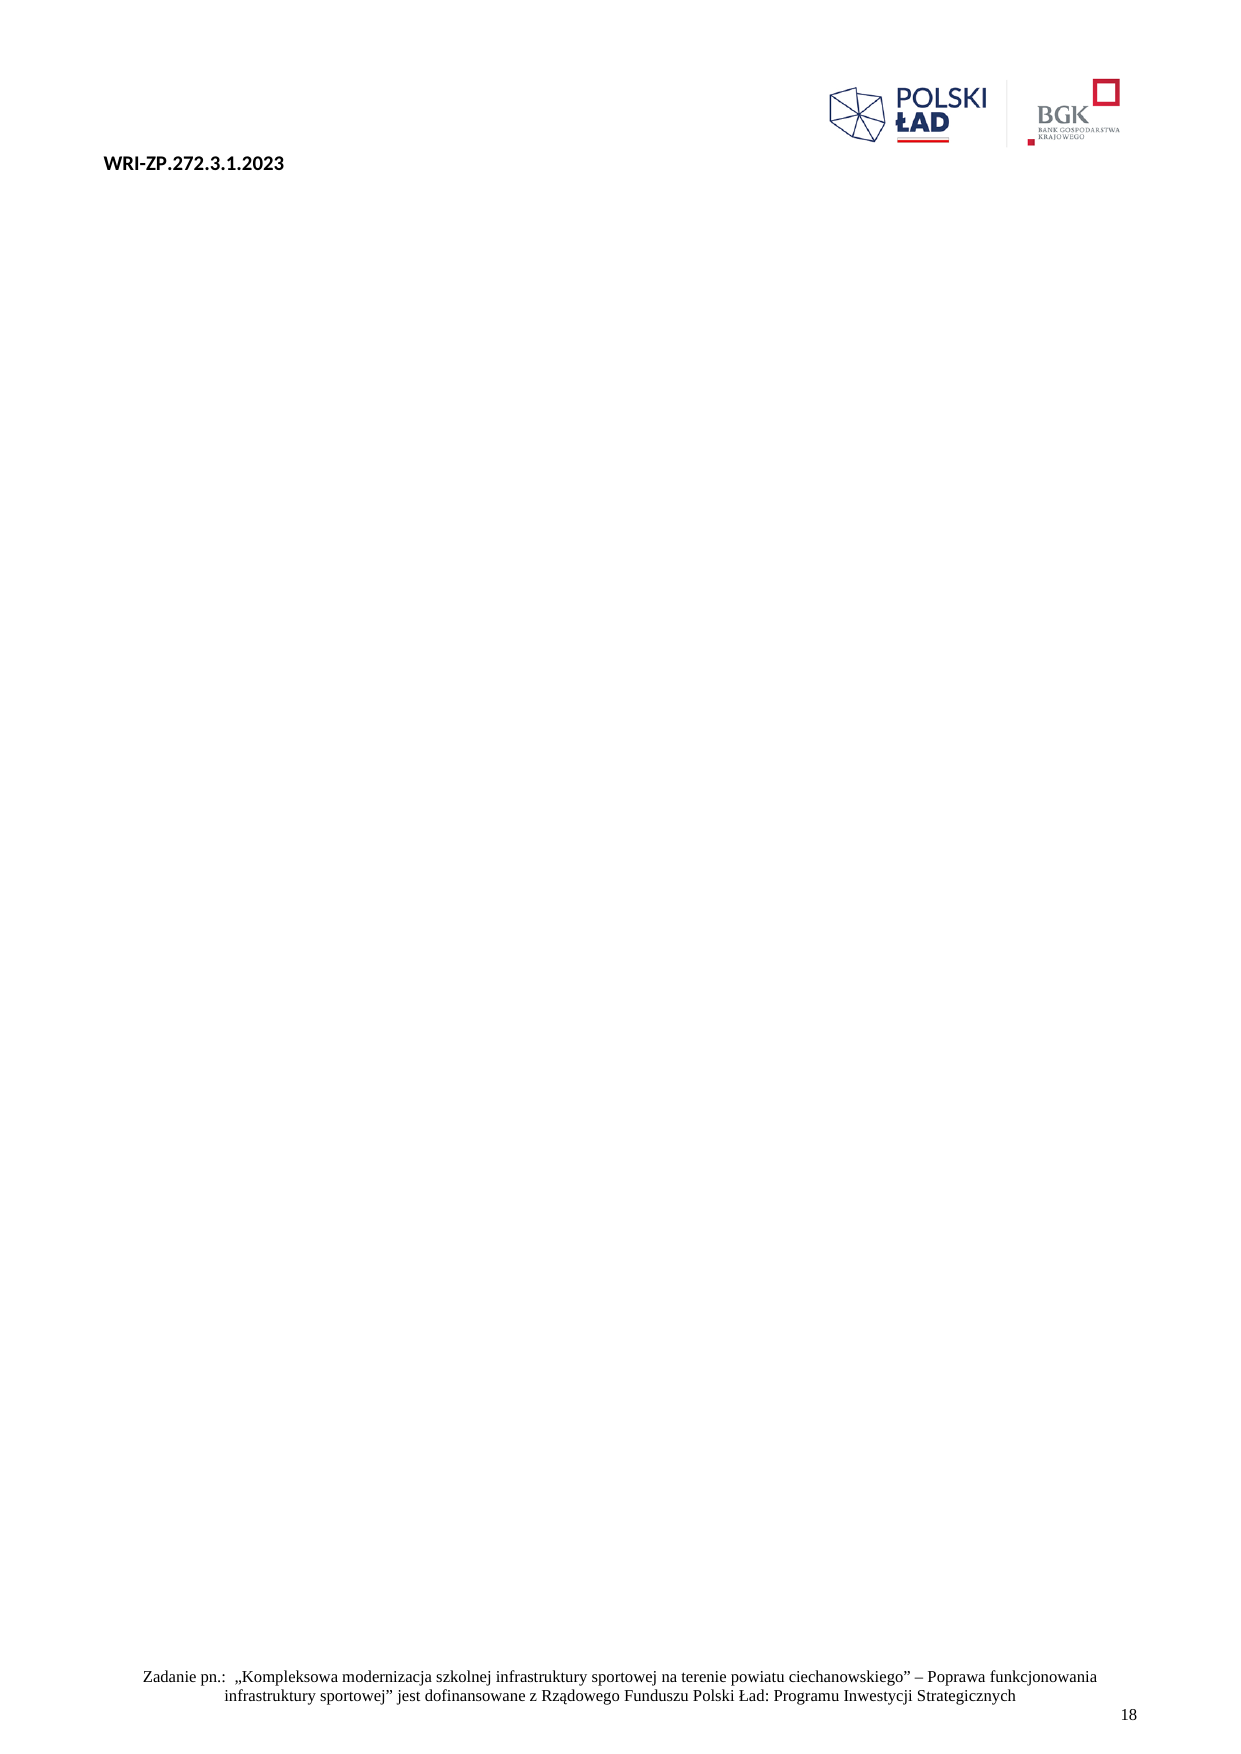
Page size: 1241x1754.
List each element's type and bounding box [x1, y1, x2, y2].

picture [822, 73, 1137, 150]
